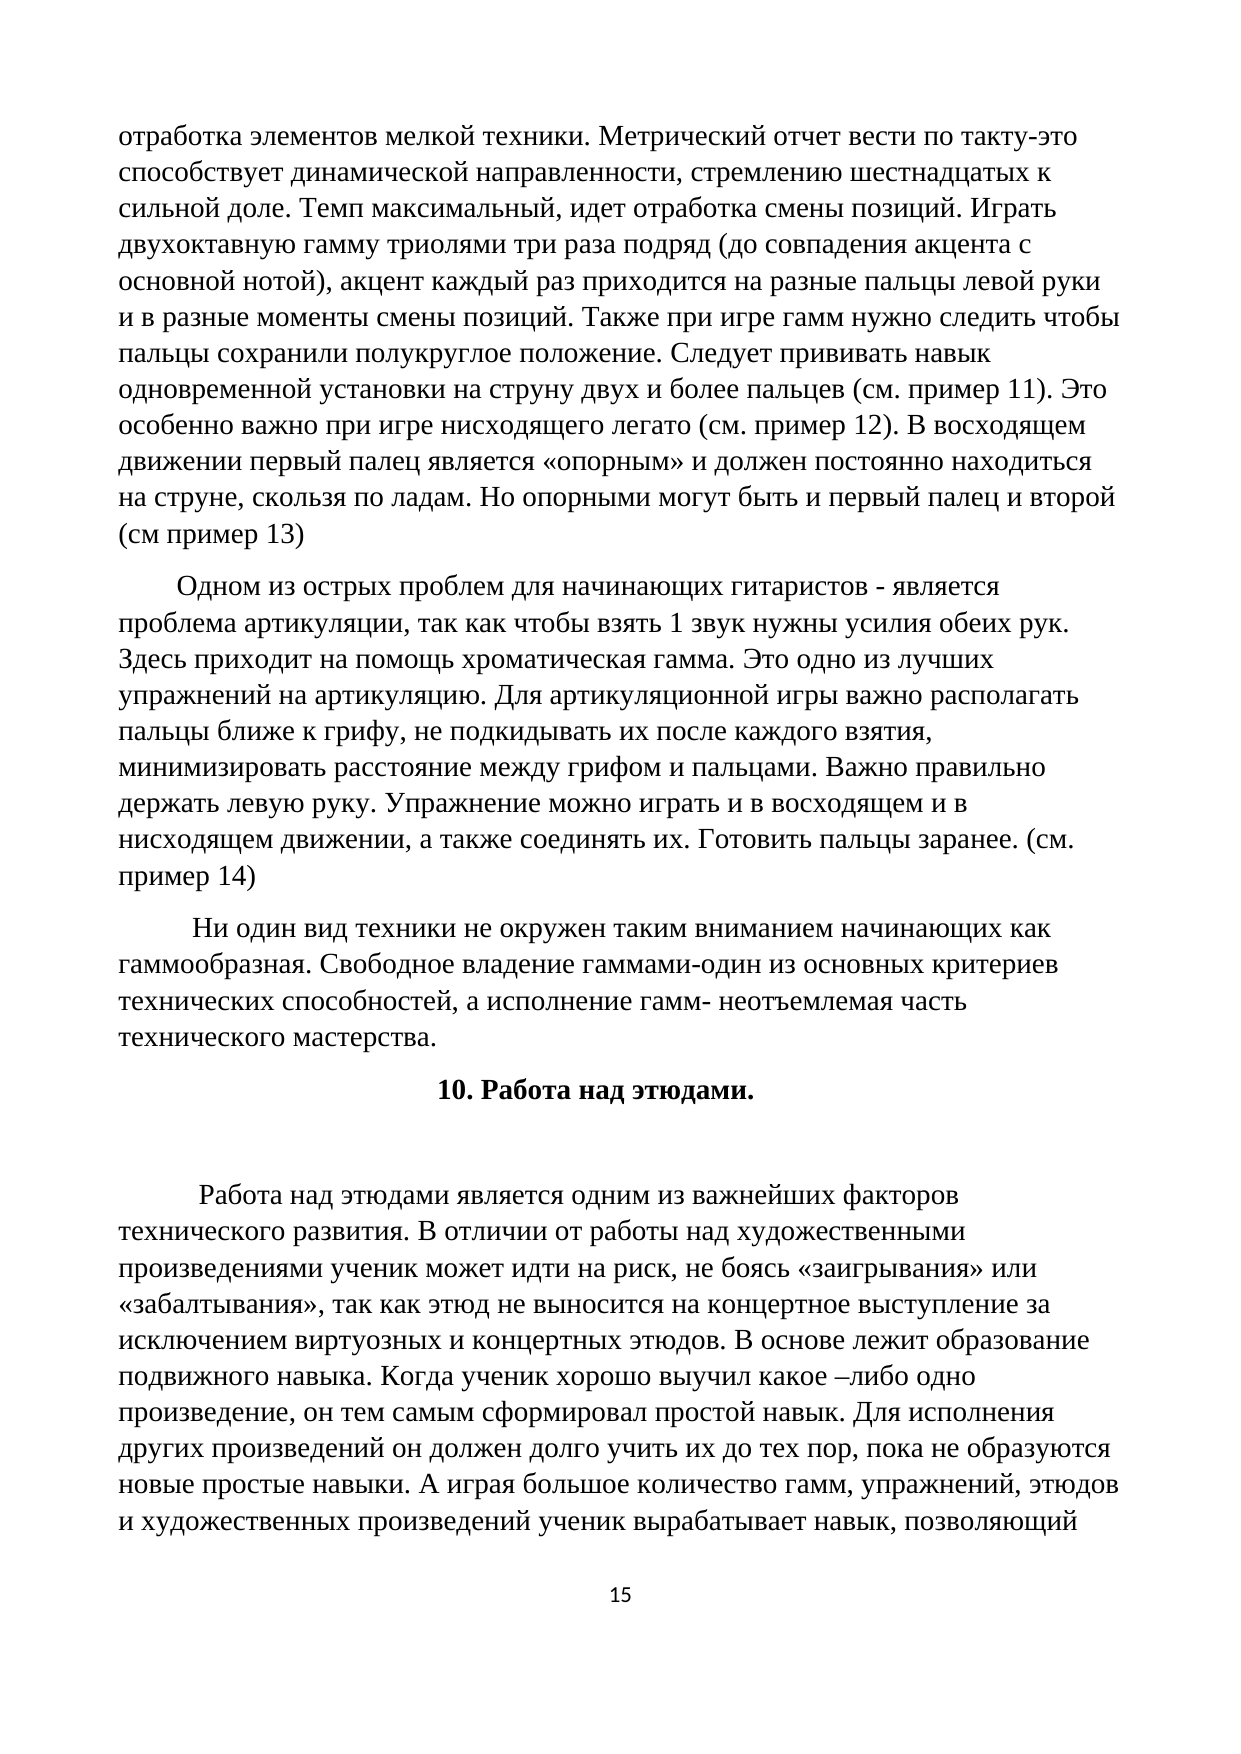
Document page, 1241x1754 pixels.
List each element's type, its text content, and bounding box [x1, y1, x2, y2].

text Одном из острых проблем для начинающих гитаристов - является проблема артикуляции, так как чтобы взять 1 звук нужны усилия обеих рук. Здесь приходит на помощь хроматическая гамма. Это одно из лучших упражнений на артикуляцию. Для артикуляционной игры важно располагать пальцы ближе к грифу, не подкидывать их после каждого взятия, минимизировать расстояние между грифом и пальцами. Важно правильно держать левую руку. Упражнение можно играть и в восходящем и в нисходящем движении, а также соединять их. Готовить пальцы заранее. (см. пример 14) [118, 568, 1122, 891]
text 10. Работа над этюдами. [118, 1072, 1122, 1105]
text Ни один вид техники не окружен таким вниманием начинающих как гаммообразная. Свободное владение гаммами-один из основных критериев технических способностей, а исполнение гамм- неотъемлемая часть технического мастерства. [118, 911, 1122, 1052]
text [118, 118, 1122, 549]
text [118, 1177, 1122, 1536]
